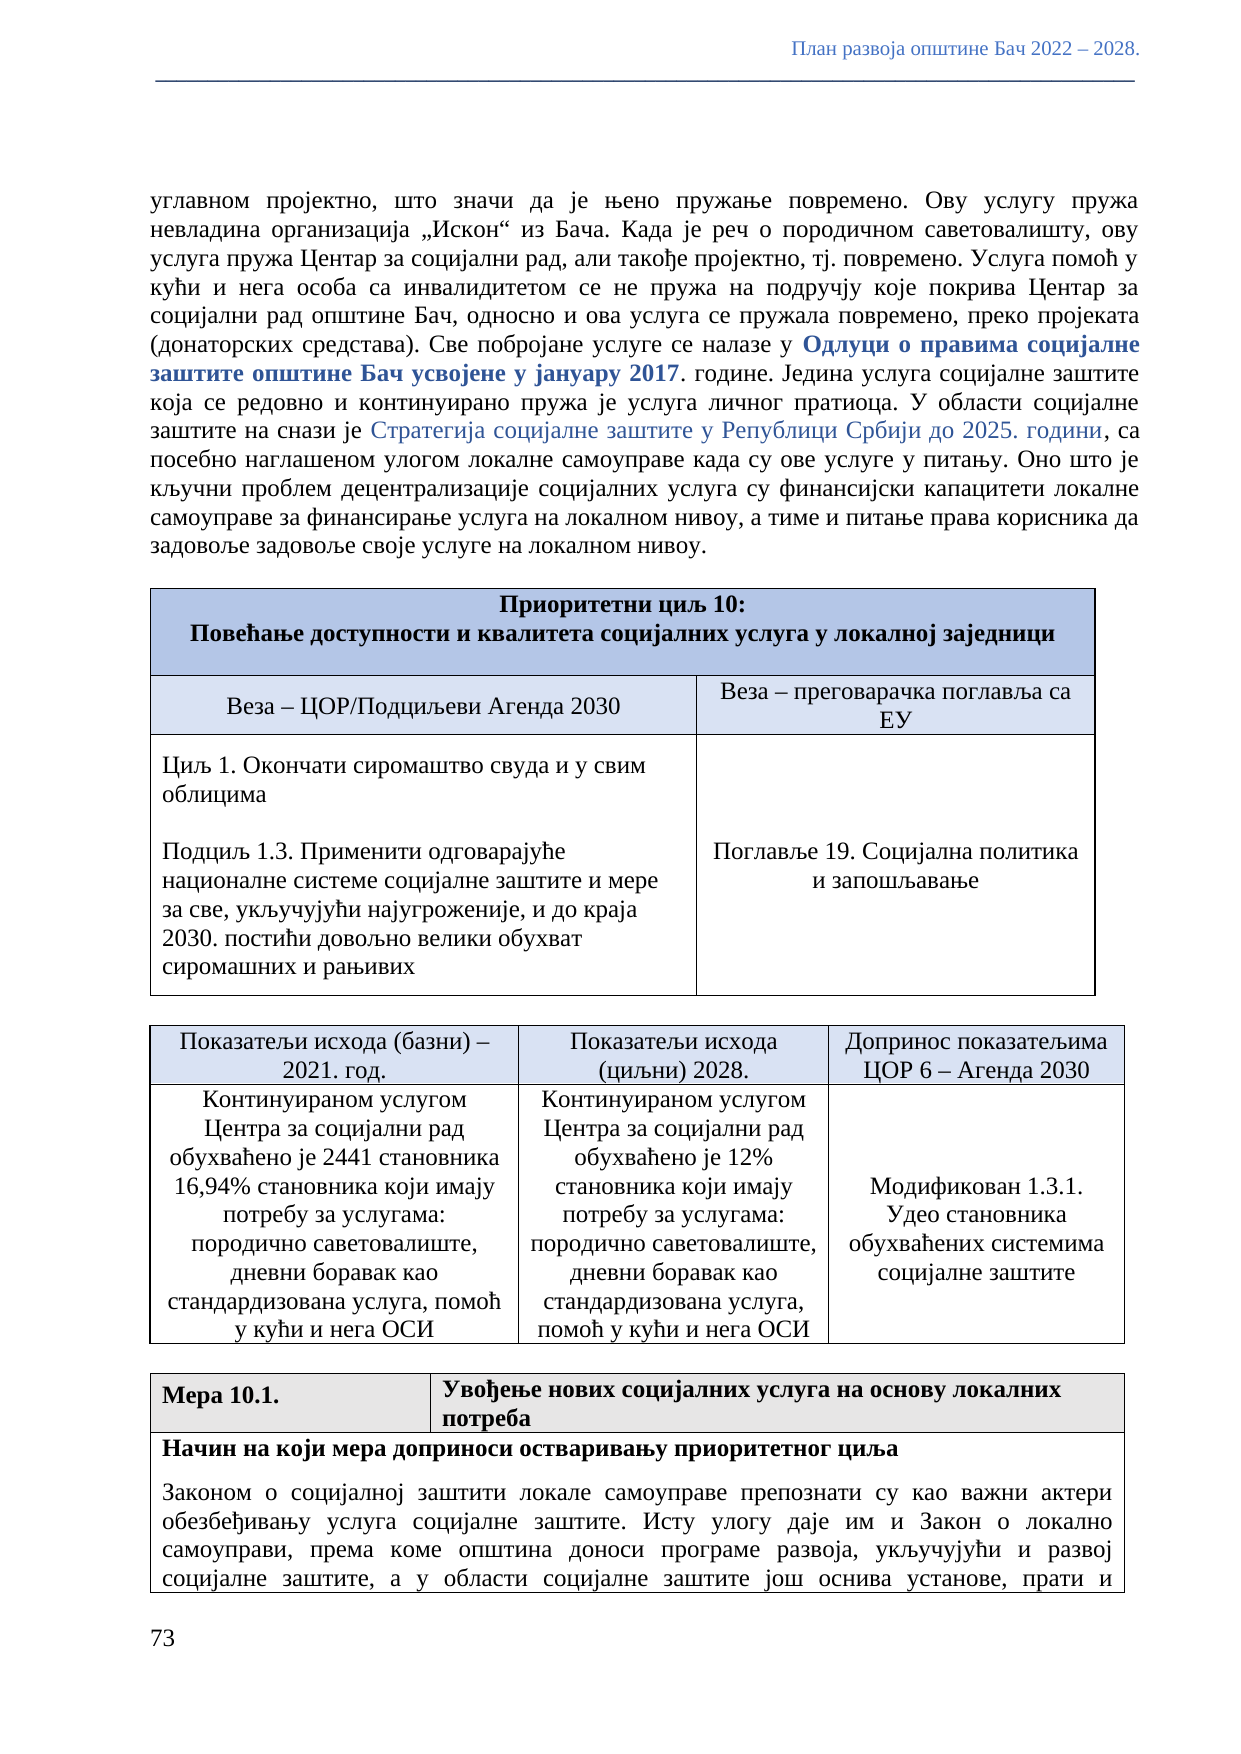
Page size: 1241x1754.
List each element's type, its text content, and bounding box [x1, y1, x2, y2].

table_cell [151, 1433, 1124, 1592]
table_header Увођење нових социјалних услуга на основу локалних потреба [431, 1374, 1124, 1432]
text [150, 186, 1140, 559]
table_header Мера 10.1. [151, 1374, 430, 1432]
table_cell Континуираном услугом Центра за социјални рад обухваћено је 12% становника који имају потребу за услугама: породично саветовалиште, дневни боравак као стандардизована услуга, помоћ у кући и нега ОСИ [519, 1085, 828, 1343]
table_cell Веза – преговарачка поглавља са ЕУ [697, 676, 1094, 734]
table_header Допринос показатељима ЦОР 6 – Агенда 2030 [829, 1026, 1124, 1083]
table_header Показатељи исхода (циљни) 2028. [519, 1026, 828, 1083]
table_cell Поглавље 19. Социјална политика и запошљавање [697, 735, 1094, 995]
table_cell Континуираном услугом Центра за социјални рад обухваћено је 2441 становника 16,94% становника који имају потребу за услугама: породично саветовалиште, дневни боравак као стандардизована услуга, помоћ у кући и нега ОСИ [151, 1085, 518, 1343]
table_cell Веза – ЦОР/Подциљеви Агенда 2030 [151, 676, 696, 734]
table_header Приоритетни циљ 10: Повећање доступности и квалитета социјалних услуга у локалној заједници [151, 589, 1094, 675]
table_header Показатељи исхода (базни) – 2021. год. [151, 1026, 518, 1083]
table_cell Модификован 1.3.1. Удео становника обухваћених системима социјалне заштите [829, 1085, 1124, 1343]
table_cell Циљ 1. Окончати сиромаштво свуда и у свим облицима Подциљ 1.3. Применити одговарајуће националне системе социјалне заштите и мере за све, укључујући најугроженије, и до краја 2030. постићи довољно велики обухват сиромашних и рањивих [151, 735, 696, 995]
